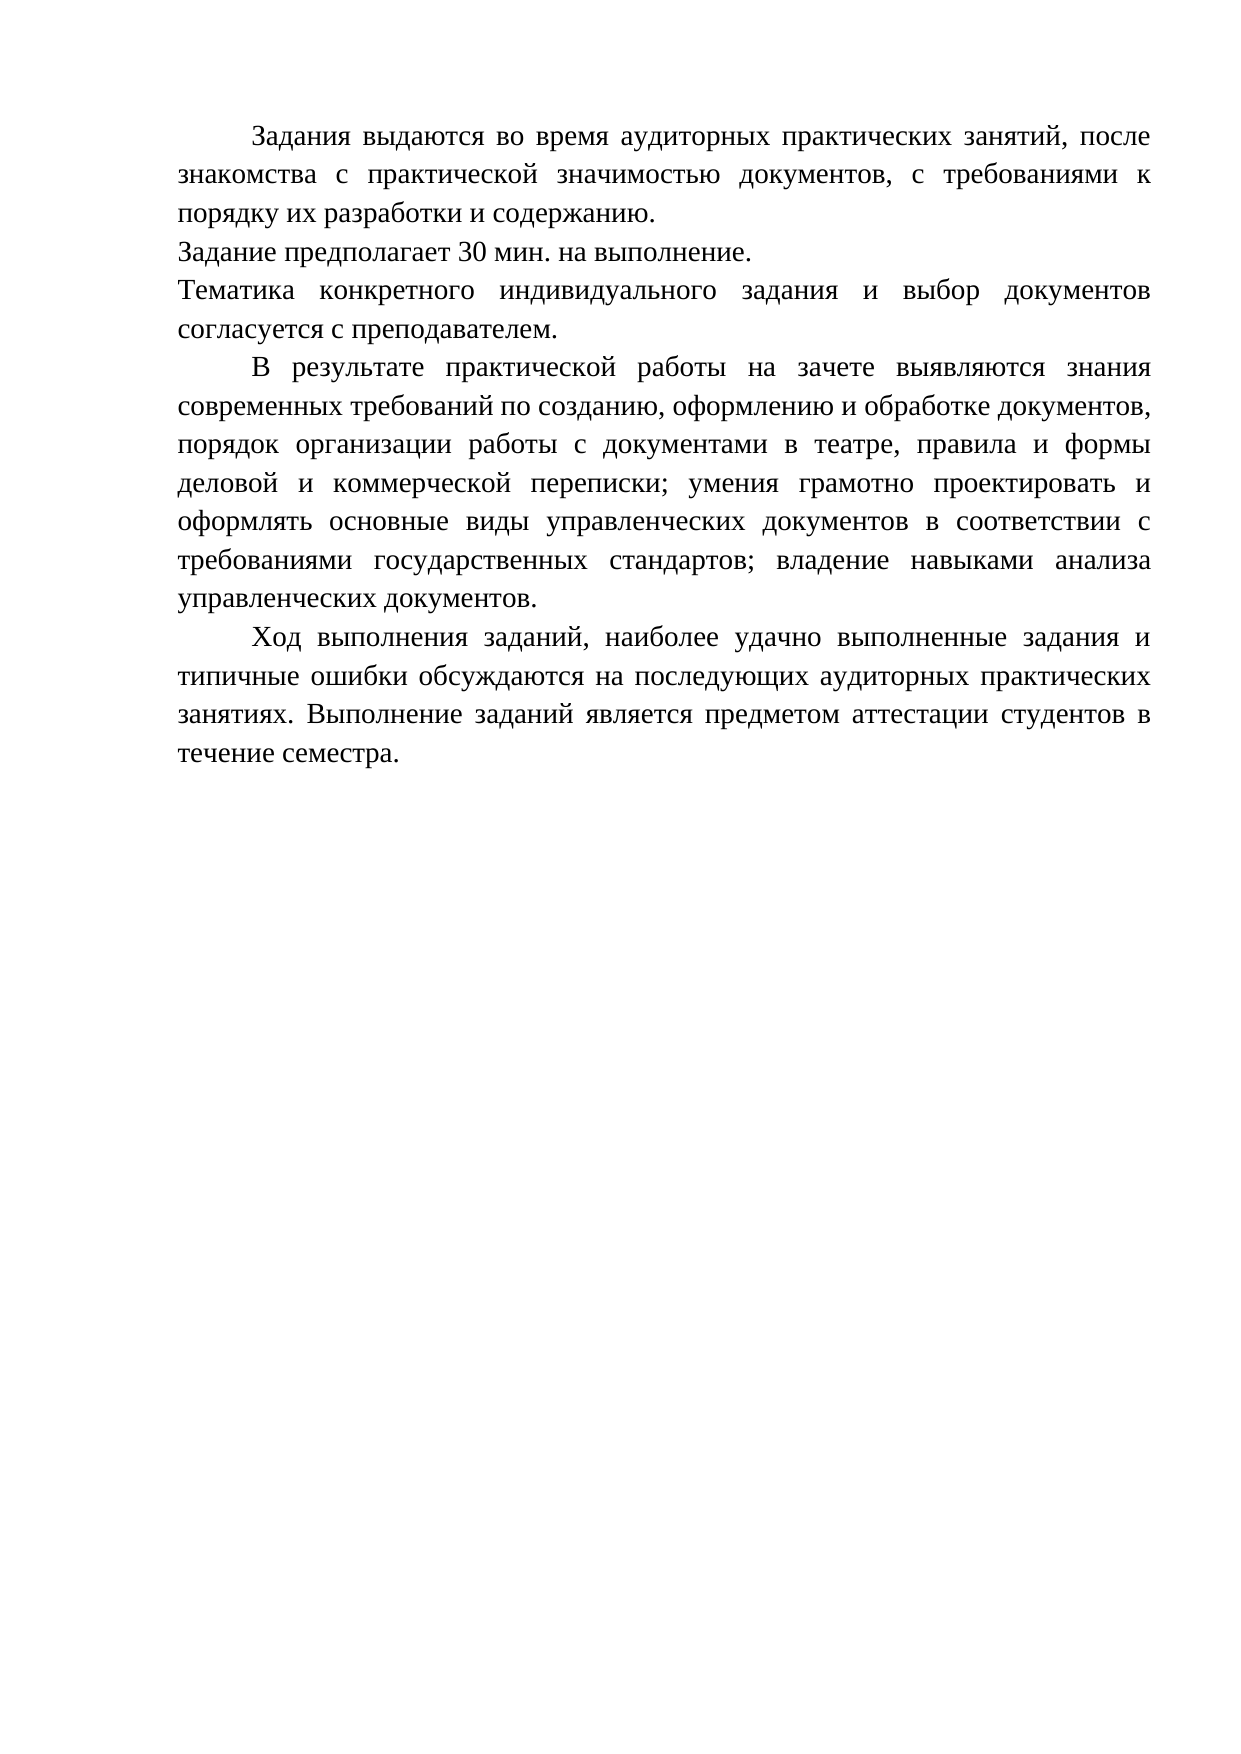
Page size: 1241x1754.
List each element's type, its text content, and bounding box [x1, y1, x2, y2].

text Тематика конкретного индивидуального задания и выбор документов согласуется с преподавателем. [177, 272, 1152, 344]
text В результате практической работы на зачете выявляются знания современных требований по созданию, оформлению и обработке документов, порядок организации работы с документами в театре, правила и формы деловой и коммерческой переписки; умения грамотно проектировать и оформлять основные виды управленческих документов в соответствии с требованиями государственных стандартов; владение навыками анализа управленческих документов. [177, 349, 1152, 614]
text Задания выдаются во время аудиторных практических занятий, после знакомства с практической значимостью документов, с требованиями к порядку их разработки и содержанию. [177, 118, 1152, 229]
text Ход выполнения заданий, наиболее удачно выполненные задания и типичные ошибки обсуждаются на последующих аудиторных практических занятиях. Выполнение заданий является предметом аттестации студентов в течение семестра. [177, 619, 1152, 768]
text Задание предполагает 30 мин. на выполнение. [177, 234, 1152, 267]
